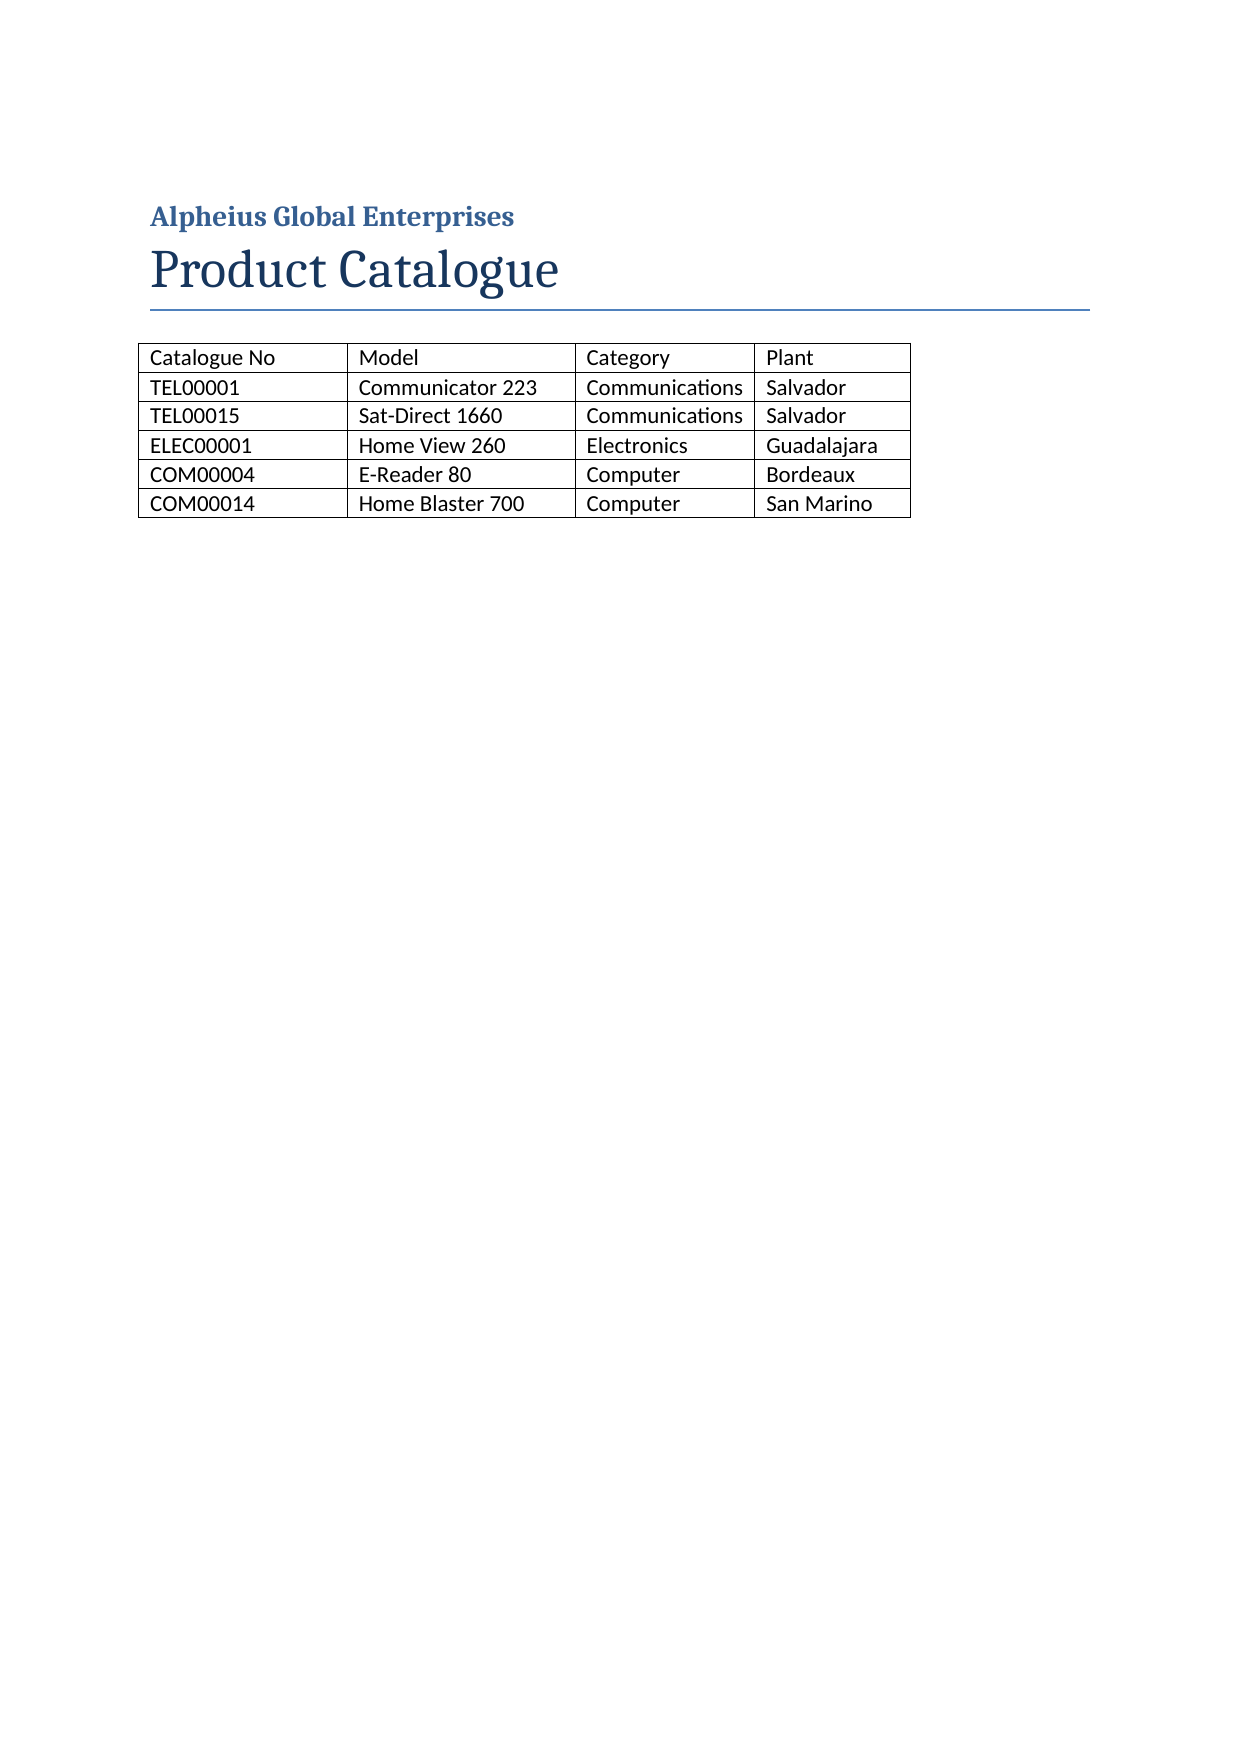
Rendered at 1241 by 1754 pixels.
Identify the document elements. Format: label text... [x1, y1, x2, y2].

table_cell COM00014 [139, 489, 347, 517]
table_cell Guadalajara [755, 431, 910, 459]
table_cell Communications [576, 373, 754, 401]
table_cell Communications [576, 402, 754, 430]
table_cell Computer [576, 489, 754, 517]
table_cell Salvador [755, 402, 910, 430]
table_cell E-Reader 80 [348, 460, 575, 488]
table_cell Computer [576, 460, 754, 488]
table_header Model [348, 344, 575, 372]
table_cell COM00004 [139, 460, 347, 488]
title Product Catalogue [150, 238, 1090, 309]
table_cell Electronics [576, 431, 754, 459]
table_cell San Marino [755, 489, 910, 517]
subtitle Alpheius Global Enterprises [150, 200, 1090, 233]
table_cell Salvador [755, 373, 910, 401]
table_header Category [576, 344, 754, 372]
table_cell TEL00001 [139, 373, 347, 401]
table_cell Home Blaster 700 [348, 489, 575, 517]
table_cell Sat-Direct 1660 [348, 402, 575, 430]
table_cell TEL00015 [139, 402, 347, 430]
table_cell ELEC00001 [139, 431, 347, 459]
table_cell Bordeaux [755, 460, 910, 488]
table_header Plant [755, 344, 910, 372]
table_cell Home View 260 [348, 431, 575, 459]
table_cell Communicator 223 [348, 373, 575, 401]
table_header Catalogue No [139, 344, 347, 372]
